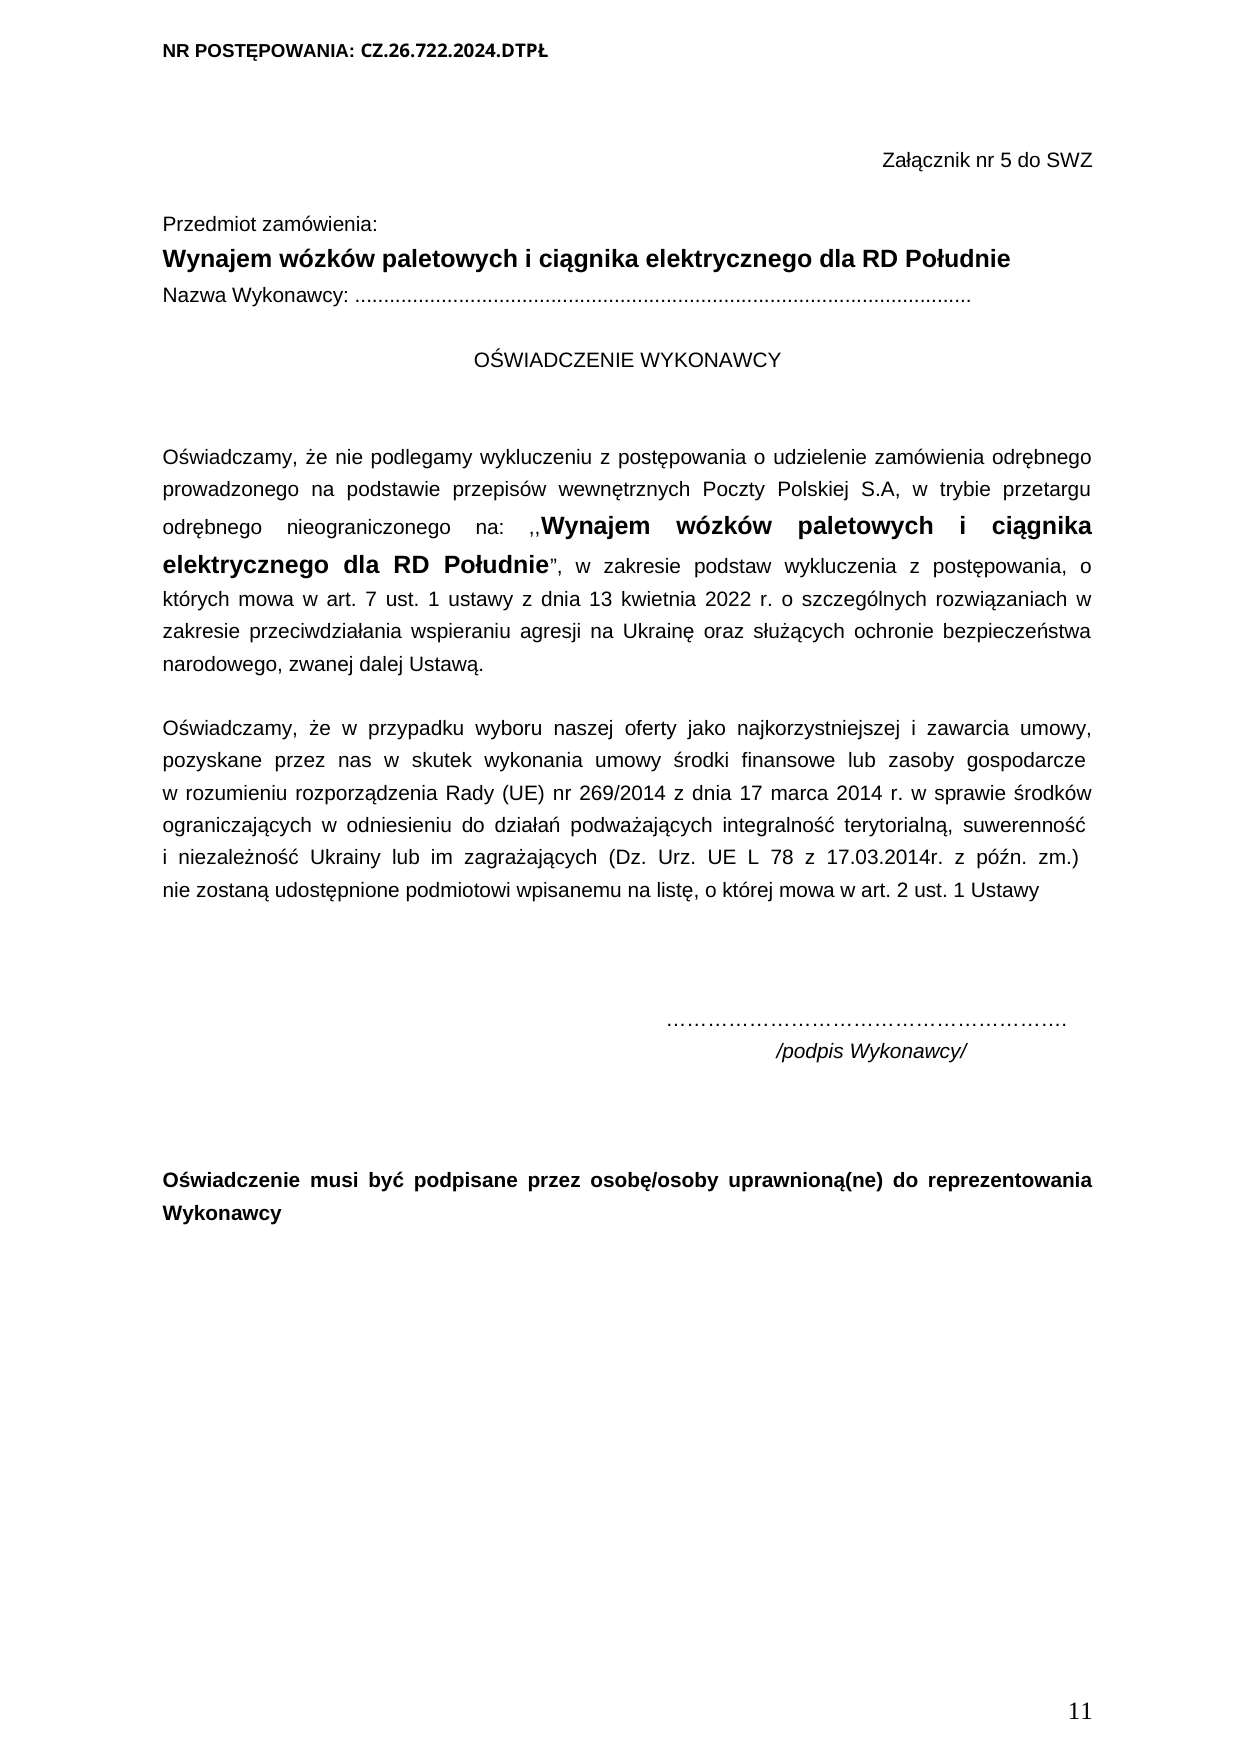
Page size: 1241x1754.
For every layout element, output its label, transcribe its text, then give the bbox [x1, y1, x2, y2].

text Oświadczamy, że nie podlegamy wykluczeniu z postępowania o udzielenie zamówienia odrębnego prowadzonego na podstawie przepisów wewnętrznych Poczty Polskiej S.A, w trybie przetargu odrębnego nieograniczonego na: ,,Wynajem wózków paletowych i ciągnika elektrycznego dla RD Południe”, w zakresie podstaw wykluczenia z postępowania, o których mowa w art. 7 ust. 1 ustawy z dnia 13 kwietnia 2022 r. o szczególnych rozwiązaniach w zakresie przeciwdziałania wspieraniu agresji na Ukrainę oraz służących ochronie bezpieczeństwa narodowego, zwanej dalej Ustawą. [162, 445, 1093, 675]
text Wynajem wózków paletowych i ciągnika elektrycznego dla RD Południe [162, 244, 1093, 273]
text Oświadczamy, że w przypadku wyboru naszej oferty jako najkorzystniejszej i zawarcia umowy, pozyskane przez nas w skutek wykonania umowy środki finansowe lub zasoby gospodarcze w rozumieniu rozporządzenia Rady (UE) nr 269/2014 z dnia 17 marca 2014 r. w sprawie środków ograniczających w odniesieniu do działań podważających integralność terytorialną, suwerenność i niezależność Ukrainy lub im zagrażających (Dz. Urz. UE L 78 z 17.03.2014r. z późn. zm.) nie zostaną udostępnione podmiotowi wpisanemu na listę, o której mowa w art. 2 ust. 1 Ustawy [162, 716, 1093, 901]
text Załącznik nr 5 do SWZ [162, 148, 1093, 172]
text …………………………………………………. [636, 1007, 1093, 1031]
text Przedmiot zamówienia: [162, 212, 1093, 236]
text /podpis Wykonawcy/ [162, 1039, 1093, 1063]
text Oświadczenie musi być podpisane przez osobę/osoby uprawnioną(ne) do reprezentowania Wykonawcy [162, 1168, 1093, 1224]
text Nazwa Wykonawcy: ........................................................................................................... [162, 283, 1093, 307]
text OŚWIADCZENIE WYKONAWCY [162, 348, 1093, 372]
